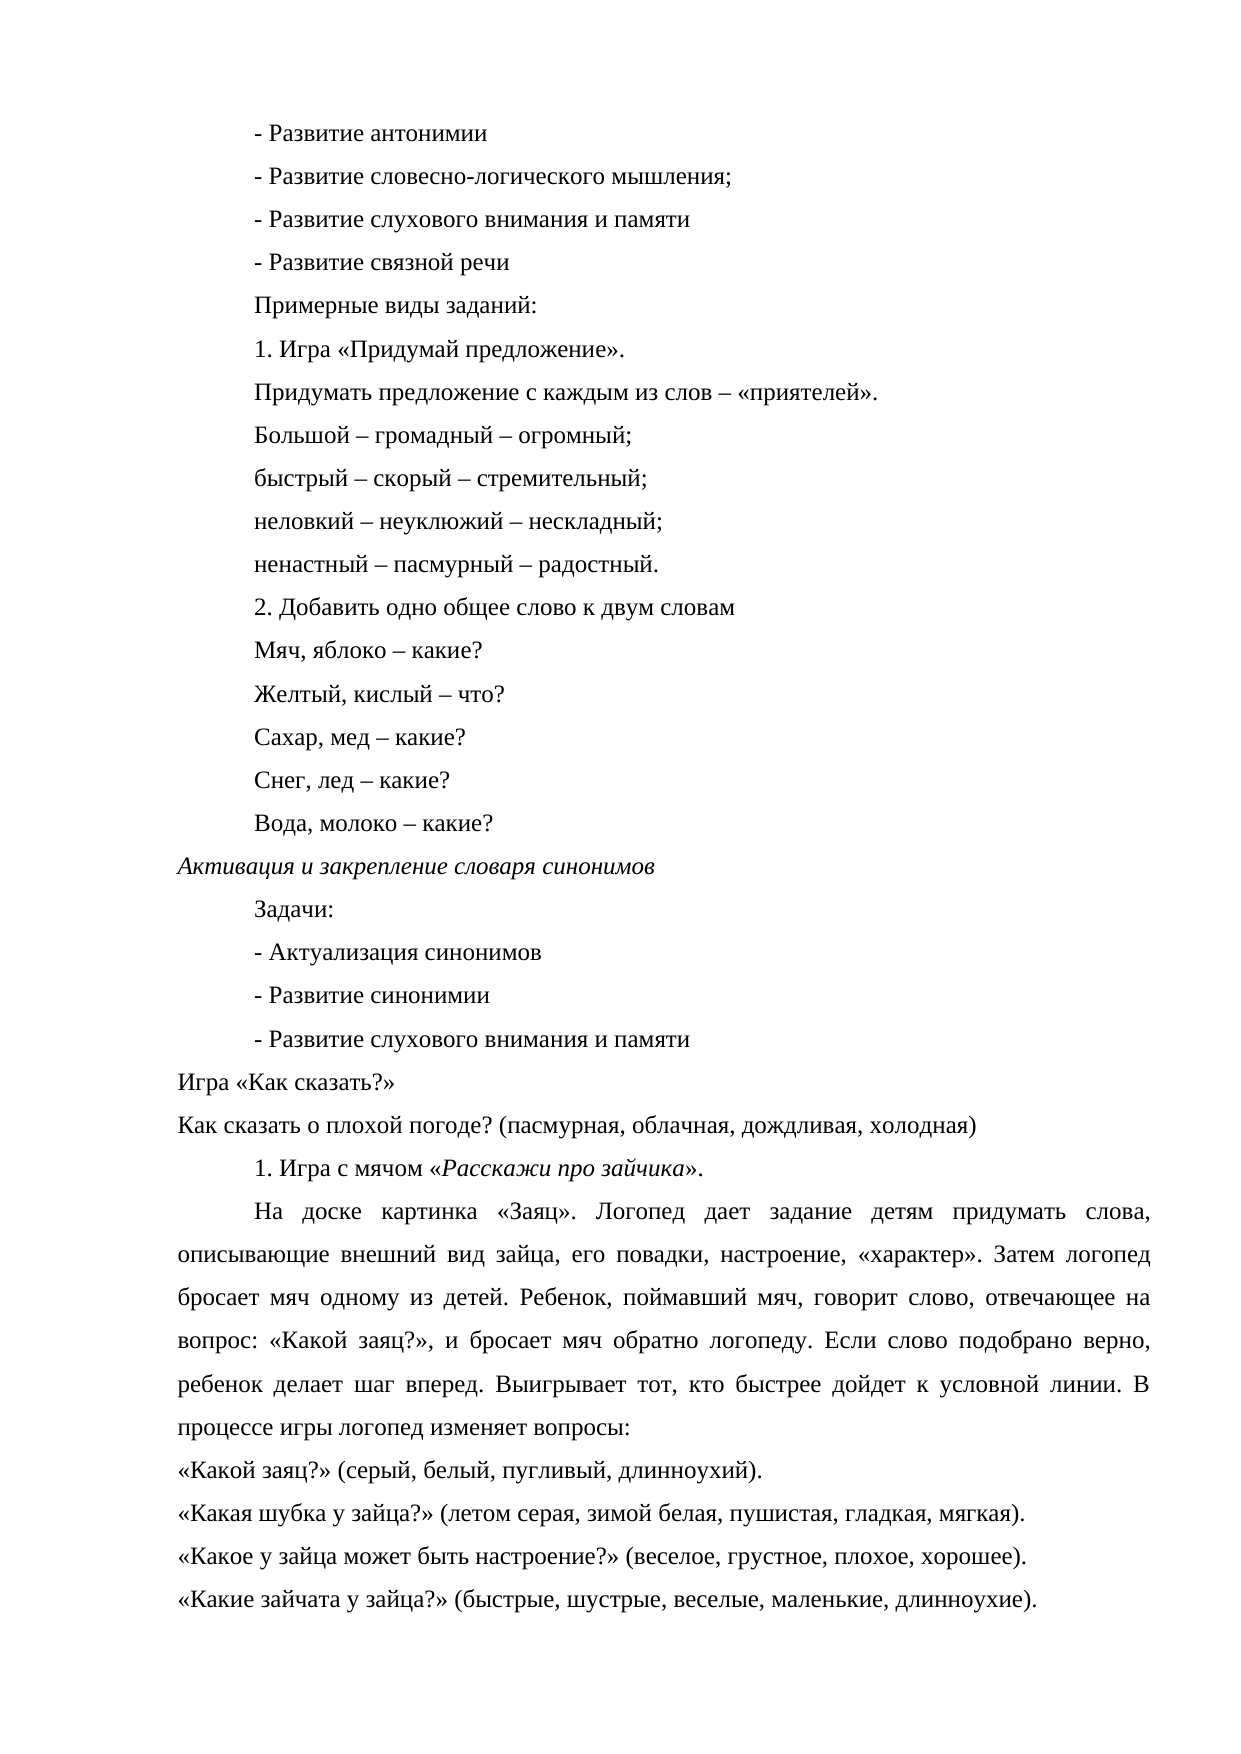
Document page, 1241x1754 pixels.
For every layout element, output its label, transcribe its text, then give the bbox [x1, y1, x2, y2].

text Большой – громадный – огромный; [177, 420, 1152, 449]
text - Развитие слухового внимания и памяти [177, 1024, 1152, 1052]
text Игра «Как сказать?» [177, 1067, 1152, 1096]
text Активация и закрепление словаря синонимов [177, 851, 1152, 880]
text «Какие зайчата у зайца?» (быстрые, шустрые, веселые, маленькие, длинноухие). [177, 1584, 1152, 1613]
text 1. Игра «Придумай предложение». [177, 334, 1152, 362]
text Мяч, яблоко – какие? [177, 636, 1152, 664]
text - Развитие антонимии [177, 118, 1152, 147]
text - Развитие слухового внимания и памяти [177, 204, 1152, 233]
text - Развитие связной речи [177, 247, 1152, 276]
text - Развитие словесно-логического мышления; [177, 161, 1152, 190]
text быстрый – скорый – стремительный; [177, 463, 1152, 492]
text «Какая шубка у зайца?» (летом серая, зимой белая, пушистая, гладкая, мягкая). [177, 1498, 1152, 1527]
text На доске картинка «Заяц». Логопед дает задание детям придумать слова, описывающие внешний вид зайца, его повадки, настроение, «характер». Затем логопед бросает мяч одному из детей. Ребенок, поймавший мяч, говорит слово, отвечающее на вопрос: «Какой заяц?», и бросает мяч обратно логопеду. Если слово подобрано верно, ребенок делает шаг вперед. Выигрывает тот, кто быстрее дойдет к условной линии. В процессе игры логопед изменяет вопросы: [177, 1196, 1152, 1441]
text 2. Добавить одно общее слово к двум словам [177, 592, 1152, 621]
text Желтый, кислый – что? [177, 679, 1152, 707]
text - Актуализация синонимов [177, 937, 1152, 966]
text 1. Игра с мячом «Расскажи про зайчика». [177, 1153, 1152, 1182]
text Задачи: [177, 894, 1152, 923]
text «Какое у зайца может быть настроение?» (веселое, грустное, плохое, хорошее). [177, 1541, 1152, 1570]
text «Какой заяц?» (серый, белый, пугливый, длинноухий). [177, 1455, 1152, 1484]
text Как сказать о плохой погоде? (пасмурная, облачная, дождливая, холодная) [177, 1110, 1152, 1139]
text Снег, лед – какие? [177, 765, 1152, 794]
text Придумать предложение с каждым из слов – «приятелей». [177, 377, 1152, 406]
text Вода, молоко – какие? [177, 808, 1152, 837]
text ненастный – пасмурный – радостный. [177, 549, 1152, 578]
text неловкий – неуклюжий – нескладный; [177, 506, 1152, 535]
text - Развитие синонимии [177, 981, 1152, 1009]
text Сахар, мед – какие? [177, 722, 1152, 751]
text Примерные виды заданий: [177, 291, 1152, 319]
